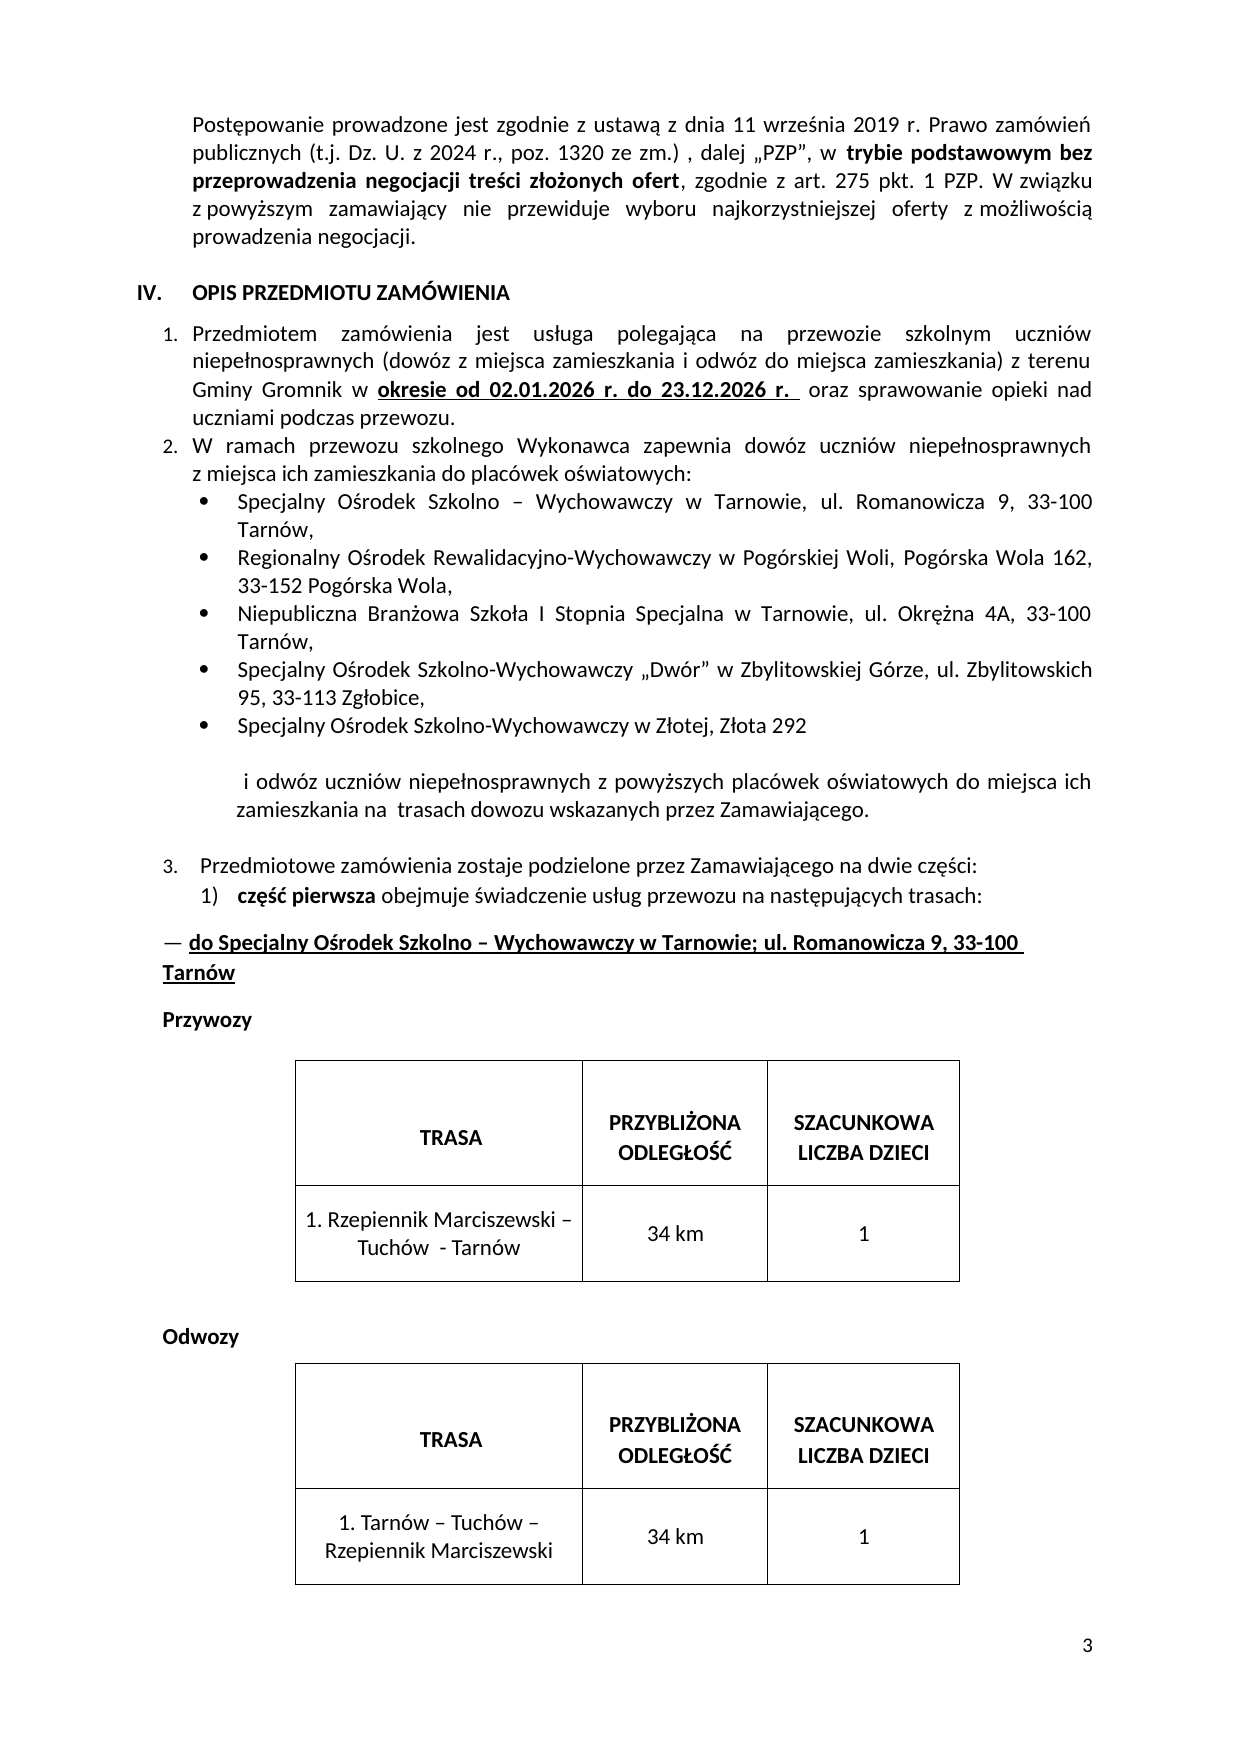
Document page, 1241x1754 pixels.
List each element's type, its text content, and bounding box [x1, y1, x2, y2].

list Specjalny Ośrodek Szkolno-Wychowawczy „Dwór” w Zbylitowskiej Górze, ul. Zbylitowskich 95, 33-113 Zgłobice, [200, 655, 1092, 711]
list Przedmiotem zamówienia jest usługa polegająca na przewozie szkolnym uczniów niepełnosprawnych (dowóz z miejsca zamieszkania i odwóz do miejsca zamieszkania) z terenu Gminy Gromnik w okresie od 02.01.2026 r. do 23.12.2026 r. oraz sprawowanie opieki nad uczniami podczas przewozu. [162, 319, 1092, 431]
table_cell 1 [768, 1186, 959, 1281]
text Odwozy [162, 1322, 1092, 1350]
table_cell 1 [768, 1489, 959, 1583]
list Regionalny Ośrodek Rewalidacyjno-Wychowawczy w Pogórskiej Woli, Pogórska Wola 162, 33-152 Pogórska Wola, [200, 543, 1092, 599]
table_header PRZYBLIŻONA ODLEGŁOŚĆ [583, 1061, 767, 1185]
table_cell 1. Tarnów – Tuchów – Rzepiennik Marciszewski [296, 1489, 582, 1583]
text Przywozy [162, 1005, 1092, 1033]
list Specjalny Ośrodek Szkolno-Wychowawczy w Złotej, Złota 292 [200, 711, 1092, 739]
text — do Specjalny Ośrodek Szkolno – Wychowawczy w Tarnowie; ul. Romanowicza 9, 33-100 Tarnów [162, 928, 1092, 986]
text i odwóz uczniów niepełnosprawnych z powyższych placówek oświatowych do miejsca ich zamieszkania na trasach dowozu wskazanych przez Zamawiającego. [236, 767, 1092, 823]
table_cell 34 km [583, 1489, 767, 1583]
table_header PRZYBLIŻONA ODLEGŁOŚĆ [583, 1364, 767, 1487]
list Przedmiotowe zamówienia zostaje podzielone przez Zamawiającego na dwie części: [162, 851, 1092, 879]
table_header TRASA [296, 1061, 582, 1185]
table_header SZACUNKOWA LICZBA DZIECI [768, 1061, 959, 1185]
table_cell 1. Rzepiennik Marciszewski – Tuchów - Tarnów [296, 1186, 582, 1281]
list OPIS PRZEDMIOTU ZAMÓWIENIA [162, 278, 1092, 306]
table_header TRASA [296, 1364, 582, 1487]
table_cell 34 km [583, 1186, 767, 1281]
list Niepubliczna Branżowa Szkoła I Stopnia Specjalna w Tarnowie, ul. Okrężna 4A, 33-100 Tarnów, [200, 599, 1092, 655]
text Postępowanie prowadzone jest zgodnie z ustawą z dnia 11 września 2019 r. Prawo zamówień publicznych (t.j. Dz. U. z 2024 r., poz. 1320 ze zm.) , dalej „PZP”, w trybie podstawowym bez przeprowadzenia negocjacji treści złożonych ofert, zgodnie z art. 275 pkt. 1 PZP. W związku z powyższym zamawiający nie przewiduje wyboru najkorzystniejszej oferty z możliwością prowadzenia negocjacji. [192, 110, 1092, 250]
list część pierwsza obejmuje świadczenie usług przewozu na następujących trasach: [200, 881, 1092, 909]
table_header SZACUNKOWA LICZBA DZIECI [768, 1364, 959, 1487]
list Specjalny Ośrodek Szkolno – Wychowawczy w Tarnowie, ul. Romanowicza 9, 33-100 Tarnów, [200, 487, 1092, 543]
list W ramach przewozu szkolnego Wykonawca zapewnia dowóz uczniów niepełnosprawnych z miejsca ich zamieszkania do placówek oświatowych: [162, 431, 1092, 487]
